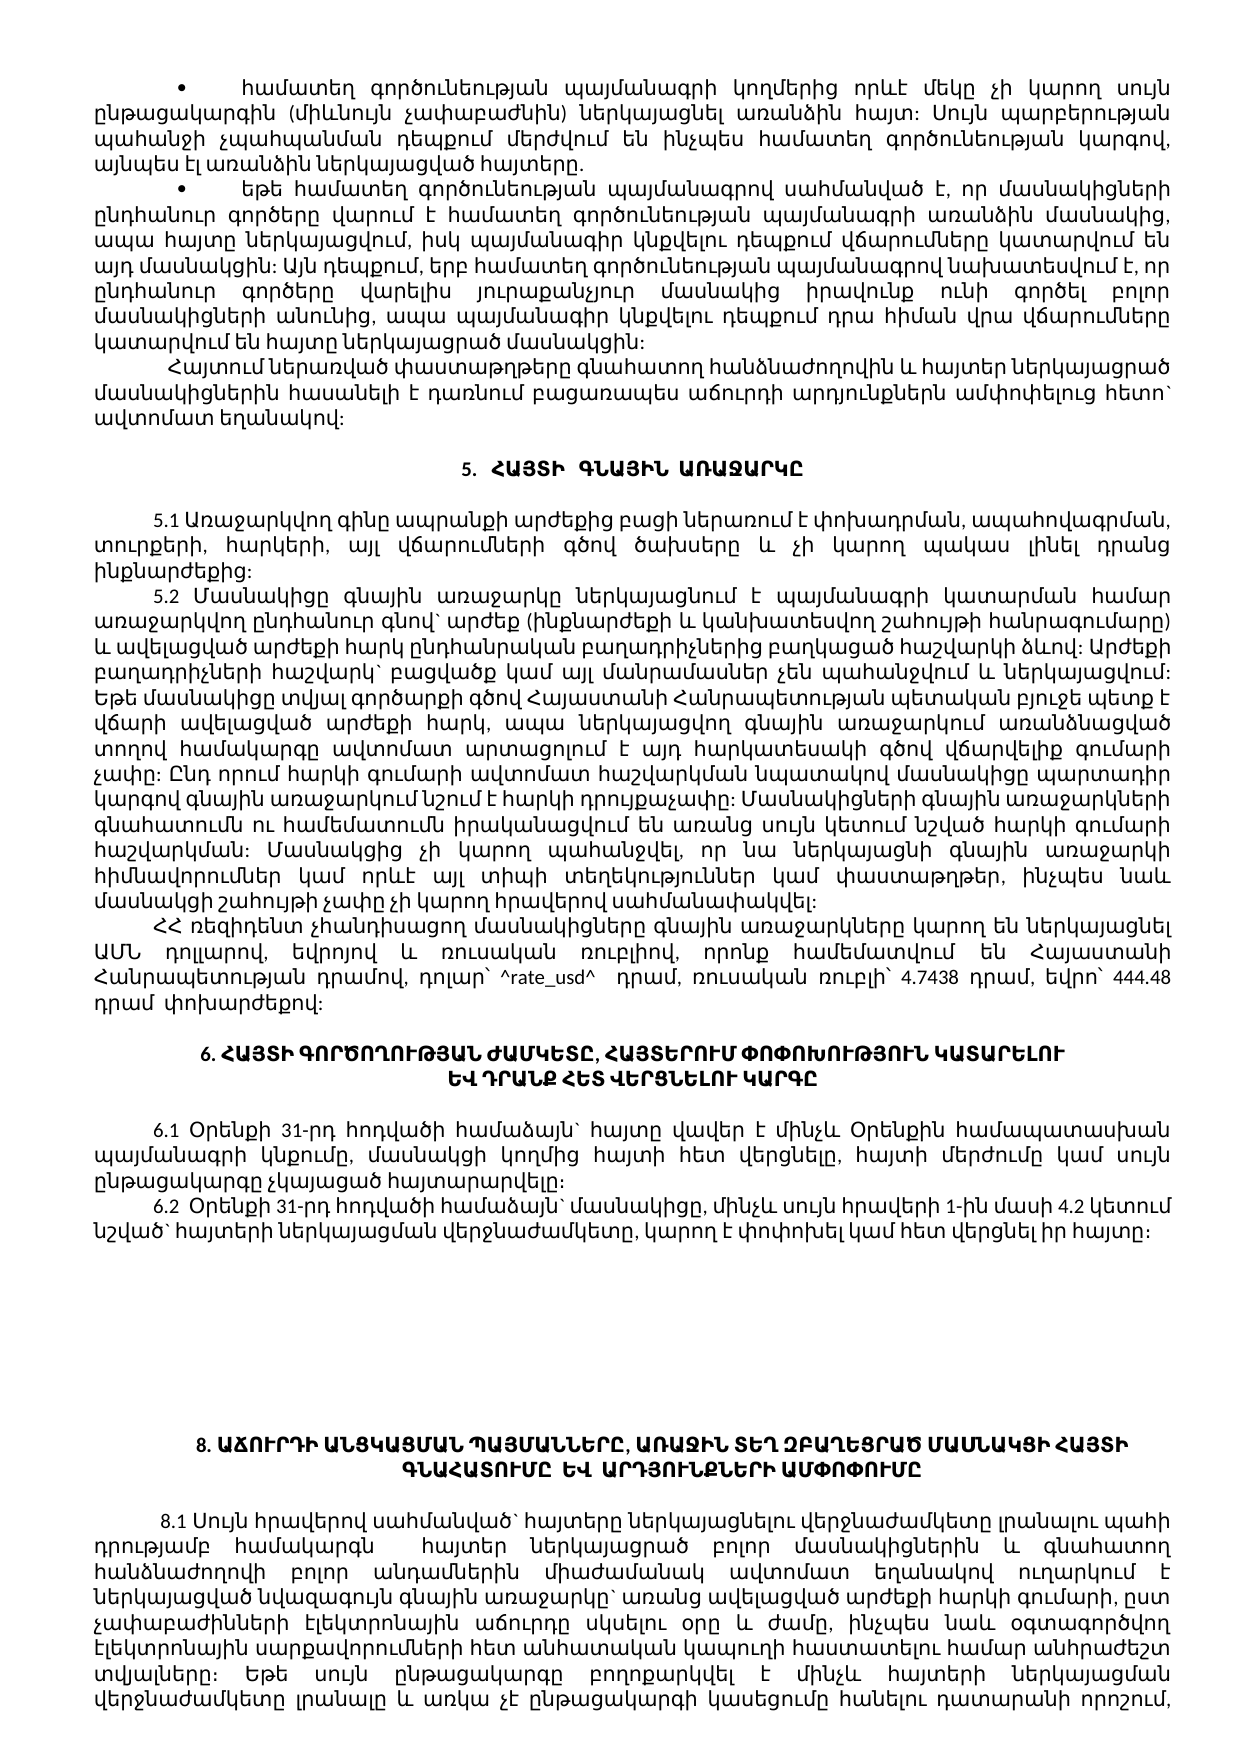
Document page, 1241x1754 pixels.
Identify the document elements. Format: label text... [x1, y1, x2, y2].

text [94, 1508, 1171, 1712]
text ԳՆԱՀԱՏՈՒՄԸ ԵՎ ԱՐԴՅՈՒՆՔՆԵՐԻ ԱՄՓՈՓՈՒՄԸ [94, 1457, 1171, 1483]
text 5.2 Մասնակիցը գնային առաջարկը ներկայացնում է պայմանագրի կատարման համար առաջարկվող ընդհանուր գնով` արժեք (ինքնարժեքի և կանխատեսվող շահույթի հանրագումարը) և ավելացված արժեքի հարկ ընդհանրական բաղադրիչներից բաղկացած հաշվարկի ձևով: Արժեքի բաղադրիչների հաշվարկ` բացվածք կամ այլ մանրամասներ չեն պահանջվում և ներկայացվում: Եթե մասնակիցը տվյալ գործարքի գծով Հայաստանի Հանրապետության պետական բյուջե պետք է վճարի ավելացված արժեքի հարկ, ապա ներկայացվող գնային առաջարկում առանձնացված տողով համակարգը ավտոմատ արտացոլում է այդ հարկատեսակի գծով վճարվելիք գումարի չափը: Ընդ որում հարկի գումարի ավտոմատ հաշվարկման նպատակով մասնակիցը պարտադիր կարգով գնային առաջարկում նշում է հարկի դրույքաչափը: Մասնակիցների գնային առաջարկների գնահատումն ու համեմատումն իրականացվում են առանց սույն կետում նշված հարկի գումարի հաշվարկման: Մասնակցից չի կարող պահանջվել, որ նա ներկայացնի գնային առաջարկի հիմնավորումներ կամ որևէ այլ տիպի տեղեկություններ կամ փաստաթղթեր, ինչպես նաև մասնակցի շահույթի չափը չի կարող հրավերով սահմանափակվել: [94, 583, 1171, 914]
text 5.1 Առաջարկվող գինը ապրանքի արժեքից բացի ներառում է փոխադրման, ապահովագրման, տուրքերի, հարկերի, այլ վճարումների գծով ծախսերը և չի կարող պակաս լինել դրանց ինքնարժեքից: [94, 507, 1171, 583]
text ՀՀ ռեզիդենտ չհանդիսացող մասնակիցները գնային առաջարկները կարող են ներկայացնել ԱՄՆ դոլլարով, եվրոյով և ռուսական ռուբլիով, որոնք համեմատվում են Հայաստանի Հանրապետության դրամով, դոլար՝ ^rate_usd^ դրամ, ռուսական ռուբլի՝ 4.7438 դրամ, եվրո՝ 444.48 դրամ փոխարժեքով: [94, 914, 1171, 1015]
text 6. ՀԱՅՏԻ ԳՈՐԾՈՂՈՒԹՅԱՆ ԺԱՄԿԵՏԸ, ՀԱՅՏԵՐՈՒՄ ՓՈՓՈԽՈՒԹՅՈՒՆ ԿԱՏԱՐԵԼՈՒ [94, 1041, 1171, 1066]
text 6.2 Օրենքի 31-րդ հոդվածի համաձայն` մասնակիցը, մինչև սույն հրավերի 1-ին մասի 4.2 կետում նշված` հայտերի ներկայացման վերջնաժամկետը, կարող է փոփոխել կամ հետ վերցնել իր հայտը։ [94, 1193, 1171, 1244]
text 6.1 Օրենքի 31-րդ հոդվածի համաձայն` հայտը վավեր է մինչև Օրենքին համապատասխան պայմանագրի կնքումը, մասնակցի կողմից հայտի հետ վերցնելը, հայտի մերժումը կամ սույն ընթացակարգը չկայացած հայտարարվելը։ [94, 1117, 1171, 1193]
text 8. ԱՃՈՒՐԴԻ ԱՆՑԿԱՑՄԱՆ ՊԱՅՄԱՆՆԵՐԸ, ԱՌԱՋԻՆ ՏԵՂ ԶԲԱՂԵՑՐԱԾ ՄԱՍՆԱԿՑԻ ՀԱՅՏԻ [94, 1432, 1171, 1457]
list համատեղ գործունեության պայմանագրի կողմերից որևէ մեկը չի կարող սույն ընթացակարգին (միևնույն չափաբաժնին) ներկայացնել առանձին հայտ: Սույն պարբերության պահանջի չպահպանման դեպքում մերժվում են ինչպես համատեղ գործունեության կարգով, այնպես էլ առանձին ներկայացված հայտերը. [94, 75, 1171, 177]
list եթե համատեղ գործունեության պայմանագրով սահմանված է, որ մասնակիցների ընդհանուր գործերը վարում է համատեղ գործունեության պայմանագրի առանձին մասնակից, ապա հայտը ներկայացվում, իսկ պայմանագիր կնքվելու դեպքում վճարումները կատարվում են այդ մասնակցին: Այն դեպքում, երբ համատեղ գործունեության պայմանագրով նախատեսվում է, որ ընդհանուր գործերը վարելիս յուրաքանչյուր մասնակից իրավունք ունի գործել բոլոր մասնակիցների անունից, ապա պայմանագիր կնքվելու դեպքում դրա հիման վրա վճարումները կատարվում են հայտը ներկայացրած մասնակցին: [94, 177, 1171, 354]
text 5. ՀԱՅՏԻ ԳՆԱՅԻՆ ԱՌԱՋԱՐԿԸ [94, 456, 1171, 482]
text ԵՎ ԴՐԱՆՔ ՀԵՏ ՎԵՐՑՆԵԼՈՒ ԿԱՐԳԸ [94, 1066, 1171, 1092]
text Հայտում ներառված փաստաթղթերը գնահատող հանձնաժողովին և հայտեր ներկայացրած մասնակիցներին հասանելի է դառնում բացառապես աճուրդի արդյունքներն ամփոփելուց հետո` ավտոմատ եղանակով: [94, 354, 1171, 431]
